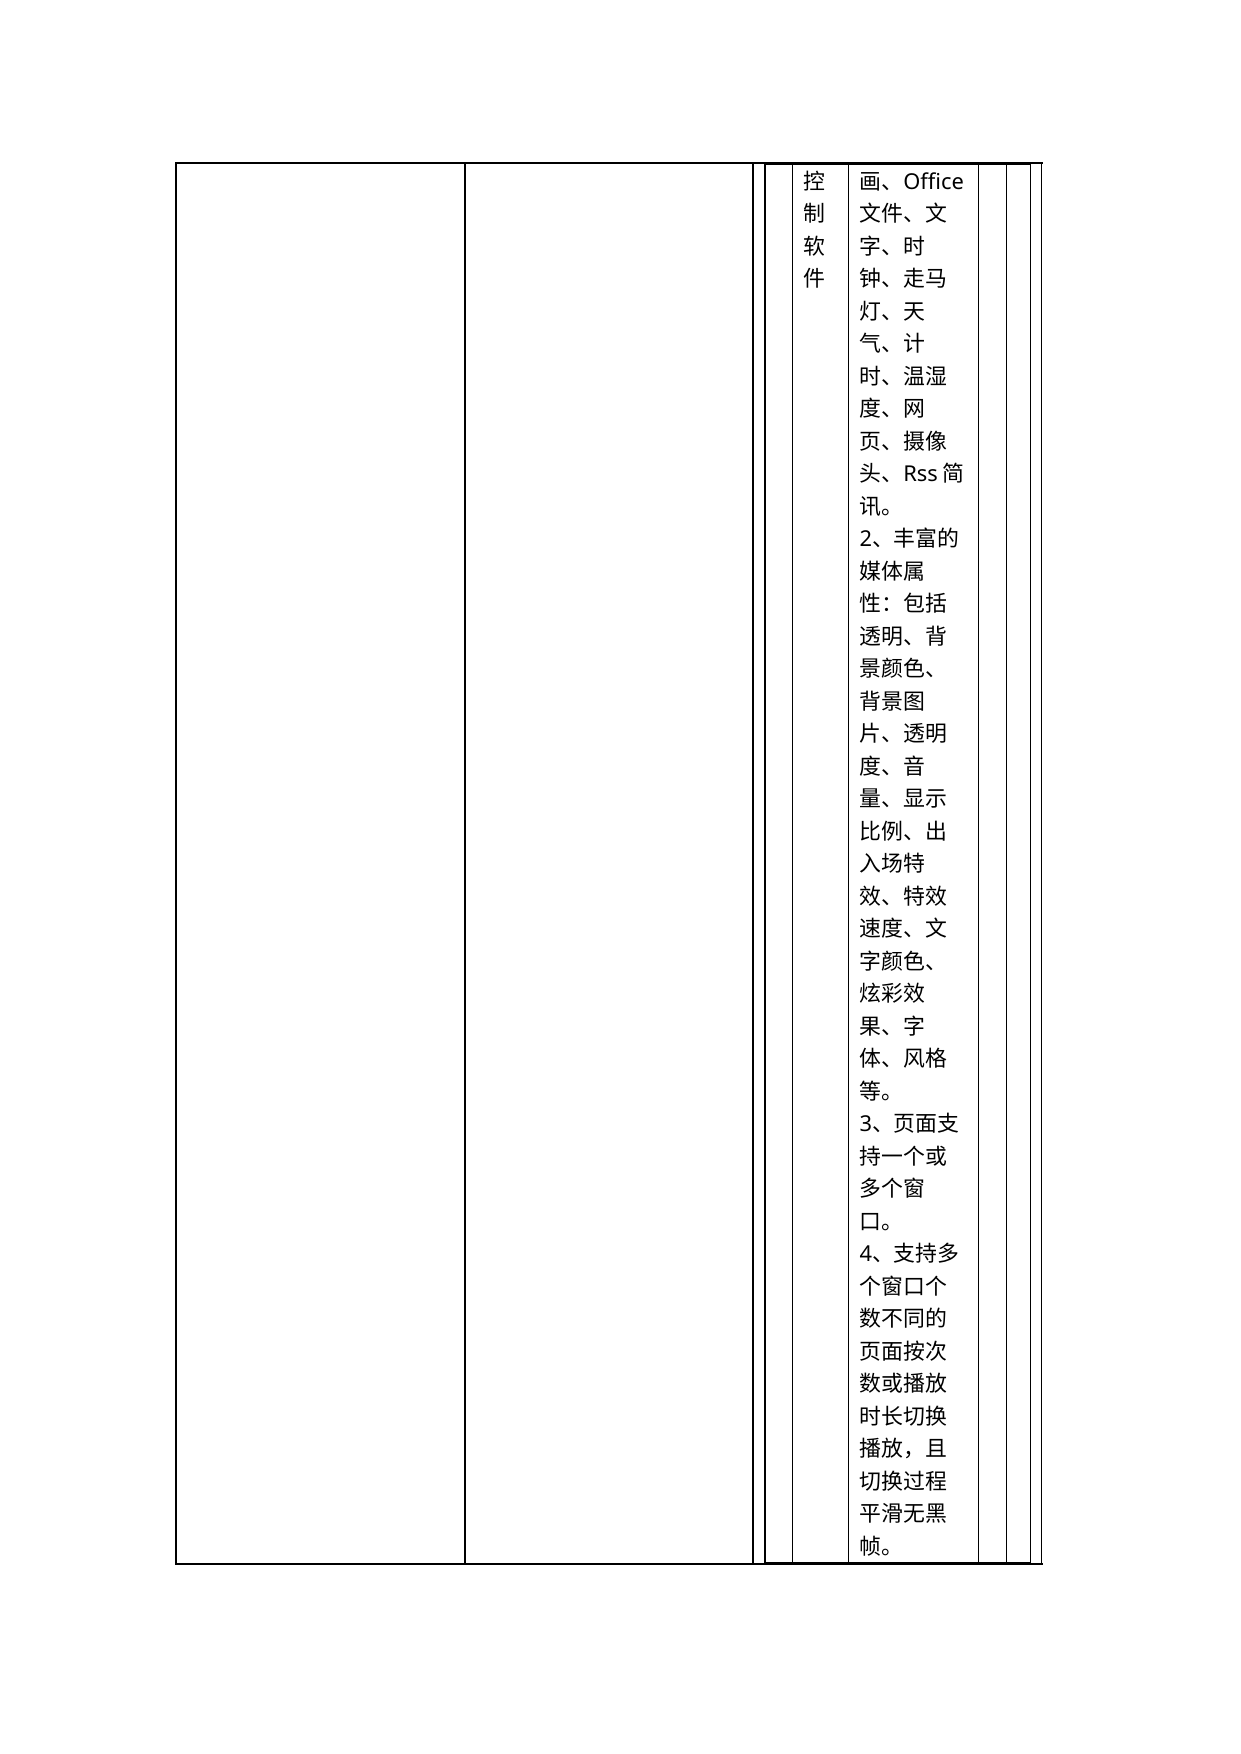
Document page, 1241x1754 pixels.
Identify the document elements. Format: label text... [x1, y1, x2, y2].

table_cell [793, 165, 848, 1562]
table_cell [1031, 164, 1041, 1563]
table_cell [766, 165, 792, 1562]
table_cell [1007, 165, 1030, 1562]
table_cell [754, 164, 764, 1563]
table_cell 1 [177, 164, 464, 1563]
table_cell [849, 165, 978, 1562]
table_cell ▲ [466, 164, 752, 1563]
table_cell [979, 165, 1006, 1562]
